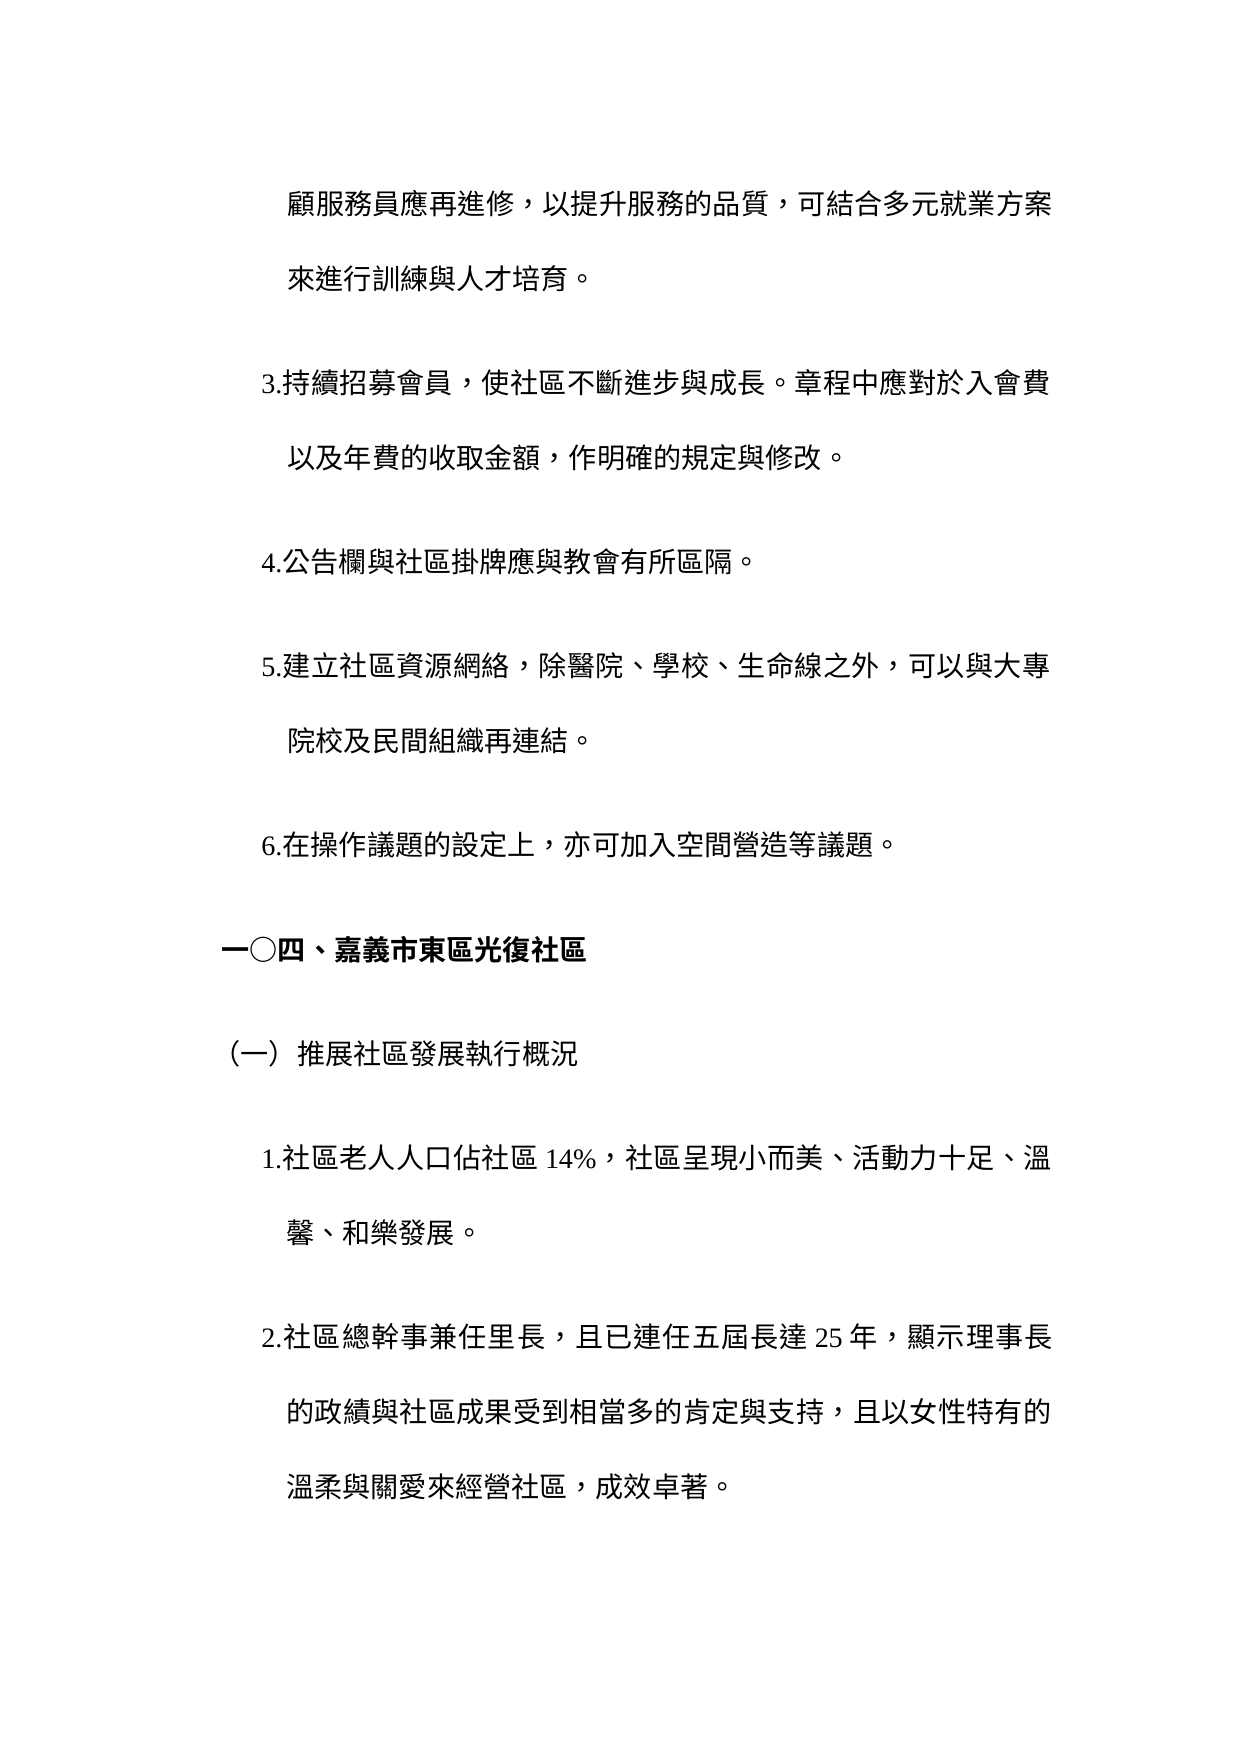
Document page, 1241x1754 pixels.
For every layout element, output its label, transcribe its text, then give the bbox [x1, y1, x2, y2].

text 1.社區老人人口佔社區14%，社區呈現小而美、活動力十足、溫馨、和樂發展。 [261, 1119, 1053, 1269]
text 5.建立社區資源網絡，除醫院、學校、生命線之外，可以與大專院校及民間組織再連結。 [261, 627, 1053, 777]
text 4.公告欄與社區掛牌應與教會有所區隔。 [261, 523, 1053, 598]
text （一）推展社區發展執行概況 [187, 1014, 1053, 1089]
text 一○四、嘉義市東區光復社區 [221, 910, 1053, 985]
text 2.社區總幹事兼任里長，且已連任五屆長達25年，顯示理事長的政績與社區成果受到相當多的肯定與支持，且以女性特有的溫柔與關愛來經營社區，成效卓著。 [261, 1298, 1053, 1523]
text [261, 164, 1053, 314]
text 3.持續招募會員，使社區不斷進步與成長。章程中應對於入會費以及年費的收取金額，作明確的規定與修改。 [261, 344, 1053, 494]
text 6.在操作議題的設定上，亦可加入空間營造等議題。 [261, 806, 1053, 881]
